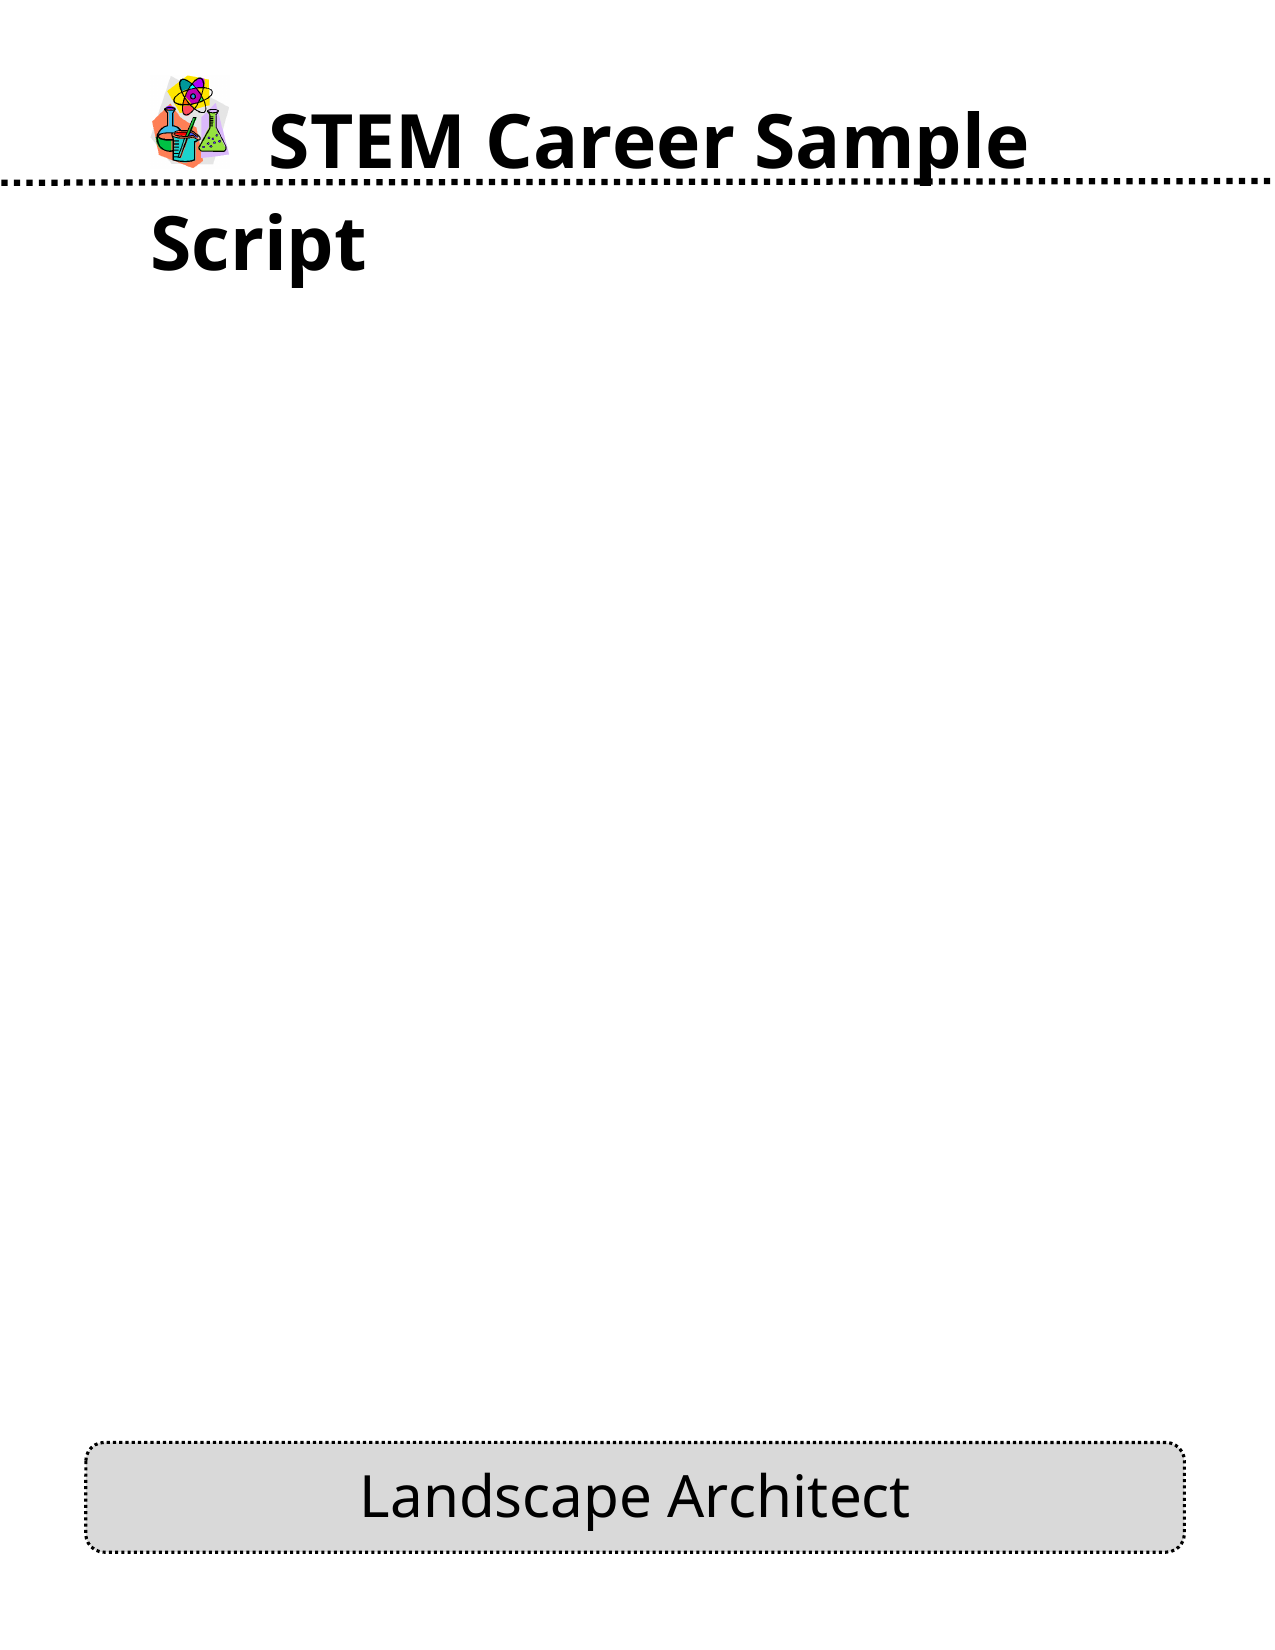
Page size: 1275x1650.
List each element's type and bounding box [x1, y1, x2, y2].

picture [150, 75, 230, 169]
